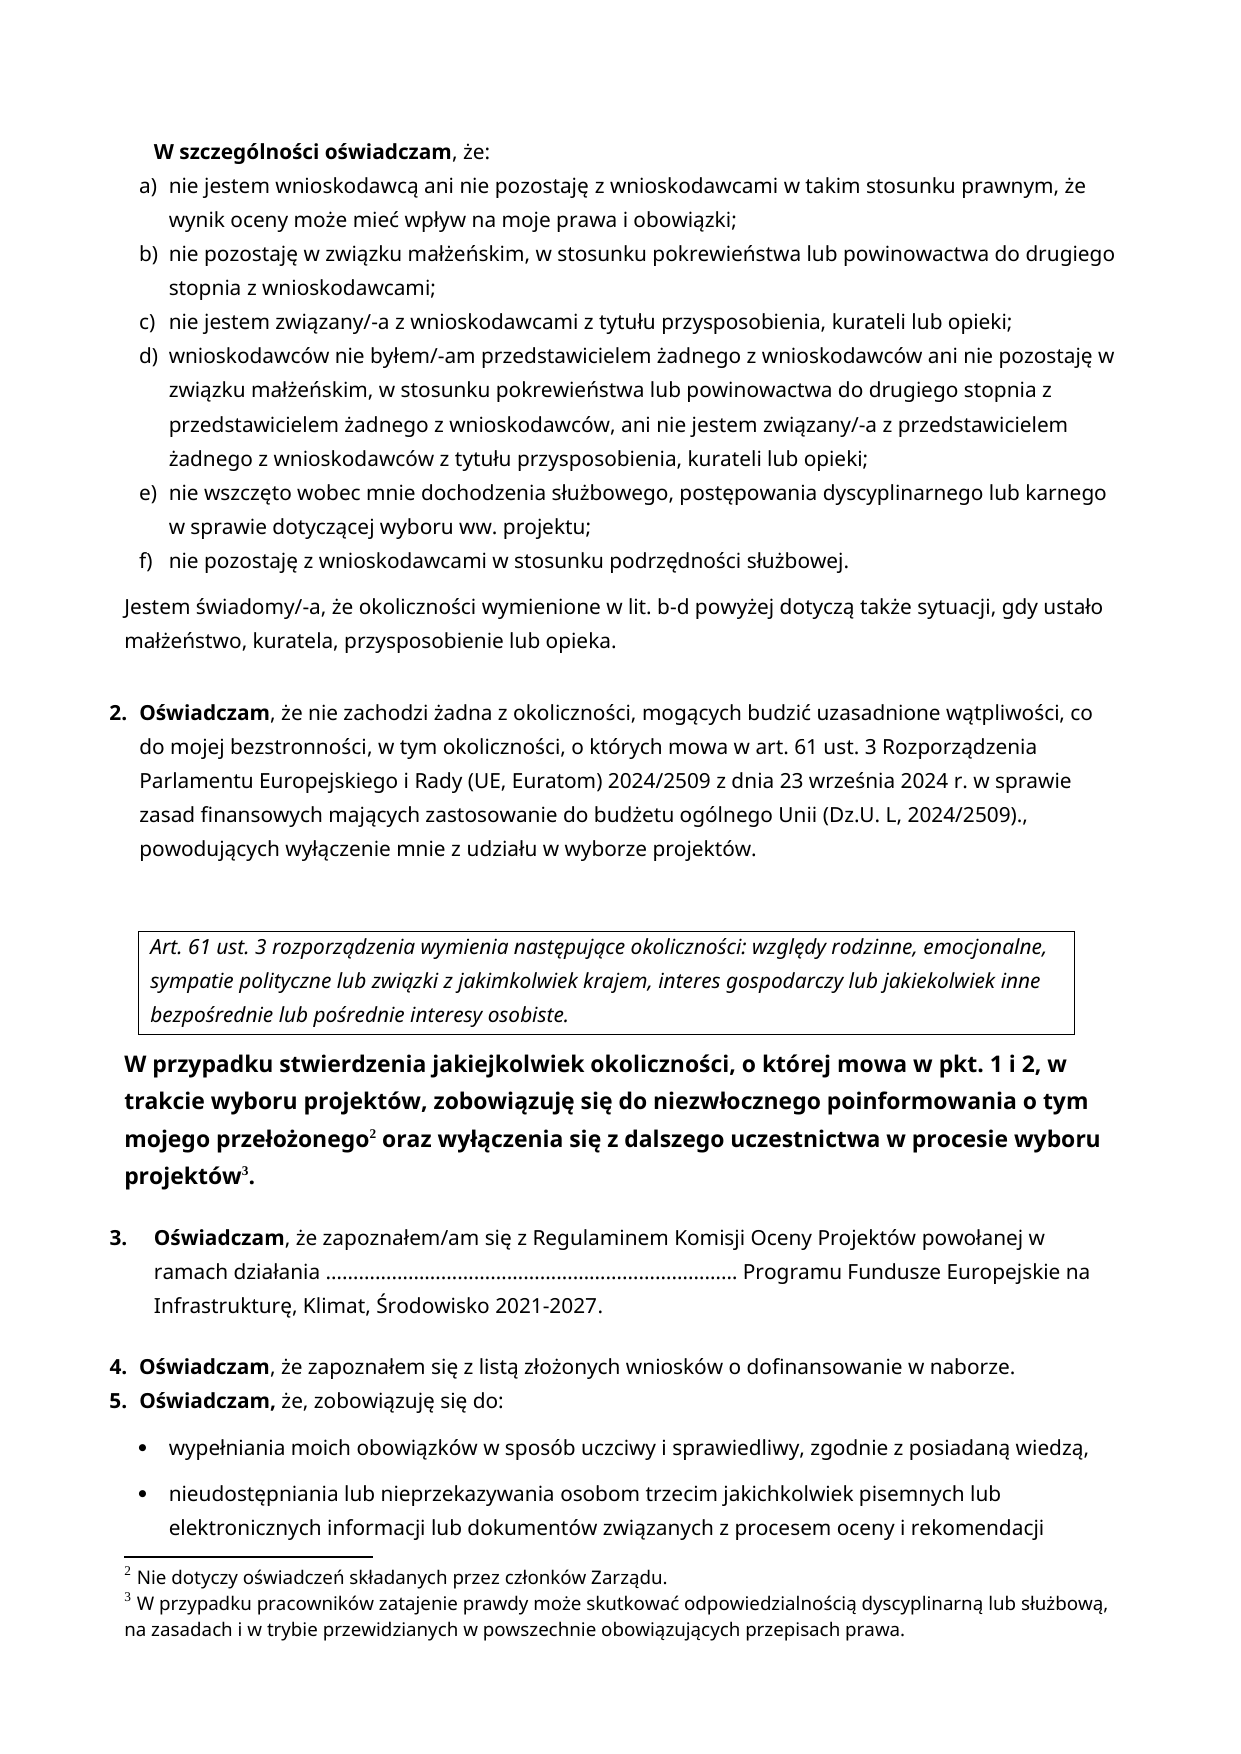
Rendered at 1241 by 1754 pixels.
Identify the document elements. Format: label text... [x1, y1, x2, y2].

list nie wszczęto wobec mnie dochodzenia służbowego, postępowania dyscyplinarnego lub karnego w sprawie dotyczącej wyboru ww. projektu; [139, 478, 1116, 540]
text W przypadku stwierdzenia jakiejkolwiek okoliczności, o której mowa w pkt. 1 i 2, w trakcie wyboru projektów, zobowiązuję się do niezwłocznego poinformowania o tym mojego przełożonego oraz wyłączenia się z dalszego uczestnictwa w procesie wyboru projektów. [124, 1048, 1116, 1192]
list Oświadczam, że zapoznałem/am się z Regulaminem Komisji Oceny Projektów powołanej w ramach działania ………………………………………………………………… Programu Fundusze Europejskie na Infrastrukturę, Klimat, Środowisko 2021-2027. [109, 1223, 1116, 1319]
list nie jestem wnioskodawcą ani nie pozostaję z wnioskodawcami w takim stosunku prawnym, że wynik oceny może mieć wpływ na moje prawa i obowiązki; [139, 171, 1116, 234]
list nie pozostaję w związku małżeńskim, w stosunku pokrewieństwa lub powinowactwa do drugiego stopnia z wnioskodawcami; [139, 239, 1116, 302]
text Jestem świadomy/-a, że okoliczności wymienione w lit. b-d powyżej dotyczą także sytuacji, gdy ustało małżeństwo, kuratela, przysposobienie lub opieka. [124, 592, 1116, 655]
list Oświadczam, że, zobowiązuję się do: [109, 1386, 1116, 1415]
list W szczególności oświadczam, że: [154, 137, 1116, 166]
list nie jestem związany/-a z wnioskodawcami z tytułu przysposobienia, kurateli lub opieki; [139, 307, 1116, 336]
list nie pozostaję z wnioskodawcami w stosunku podrzędności służbowej. [139, 546, 1116, 574]
list Oświadczam, że nie zachodzi żadna z okoliczności, mogących budzić uzasadnione wątpliwości, co do mojej bezstronności, w tym okoliczności, o których mowa w art. 61 ust. 3 Rozporządzenia Parlamentu Europejskiego i Rady (UE, Euratom) 2024/2509 z dnia 23 września 2024 r. w sprawie zasad finansowych mających zastosowanie do budżetu ogólnego Unii (Dz.U. L, 2024/2509)., powodujących wyłączenie mnie z udziału w wyborze projektów. [109, 698, 1116, 863]
table_header Art. 61 ust. 3 rozporządzenia wymienia następujące okoliczności: względy rodzinne, emocjonalne, sympatie polityczne lub związki z jakimkolwiek krajem, interes gospodarczy lub jakiekolwiek inne bezpośrednie lub pośrednie interesy osobiste. [139, 932, 1074, 1034]
list wnioskodawców nie byłem/-am przedstawicielem żadnego z wnioskodawców ani nie pozostaję w związku małżeńskim, w stosunku pokrewieństwa lub powinowactwa do drugiego stopnia z przedstawicielem żadnego z wnioskodawców, ani nie jestem związany/-a z przedstawicielem żadnego z wnioskodawców z tytułu przysposobienia, kurateli lub opieki; [139, 342, 1116, 472]
list wypełniania moich obowiązków w sposób uczciwy i sprawiedliwy, zgodnie z posiadaną wiedzą, [139, 1433, 1116, 1461]
list Oświadczam, że zapoznałem się z listą złożonych wniosków o dofinansowanie w naborze. [109, 1352, 1116, 1381]
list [139, 1479, 1116, 1542]
